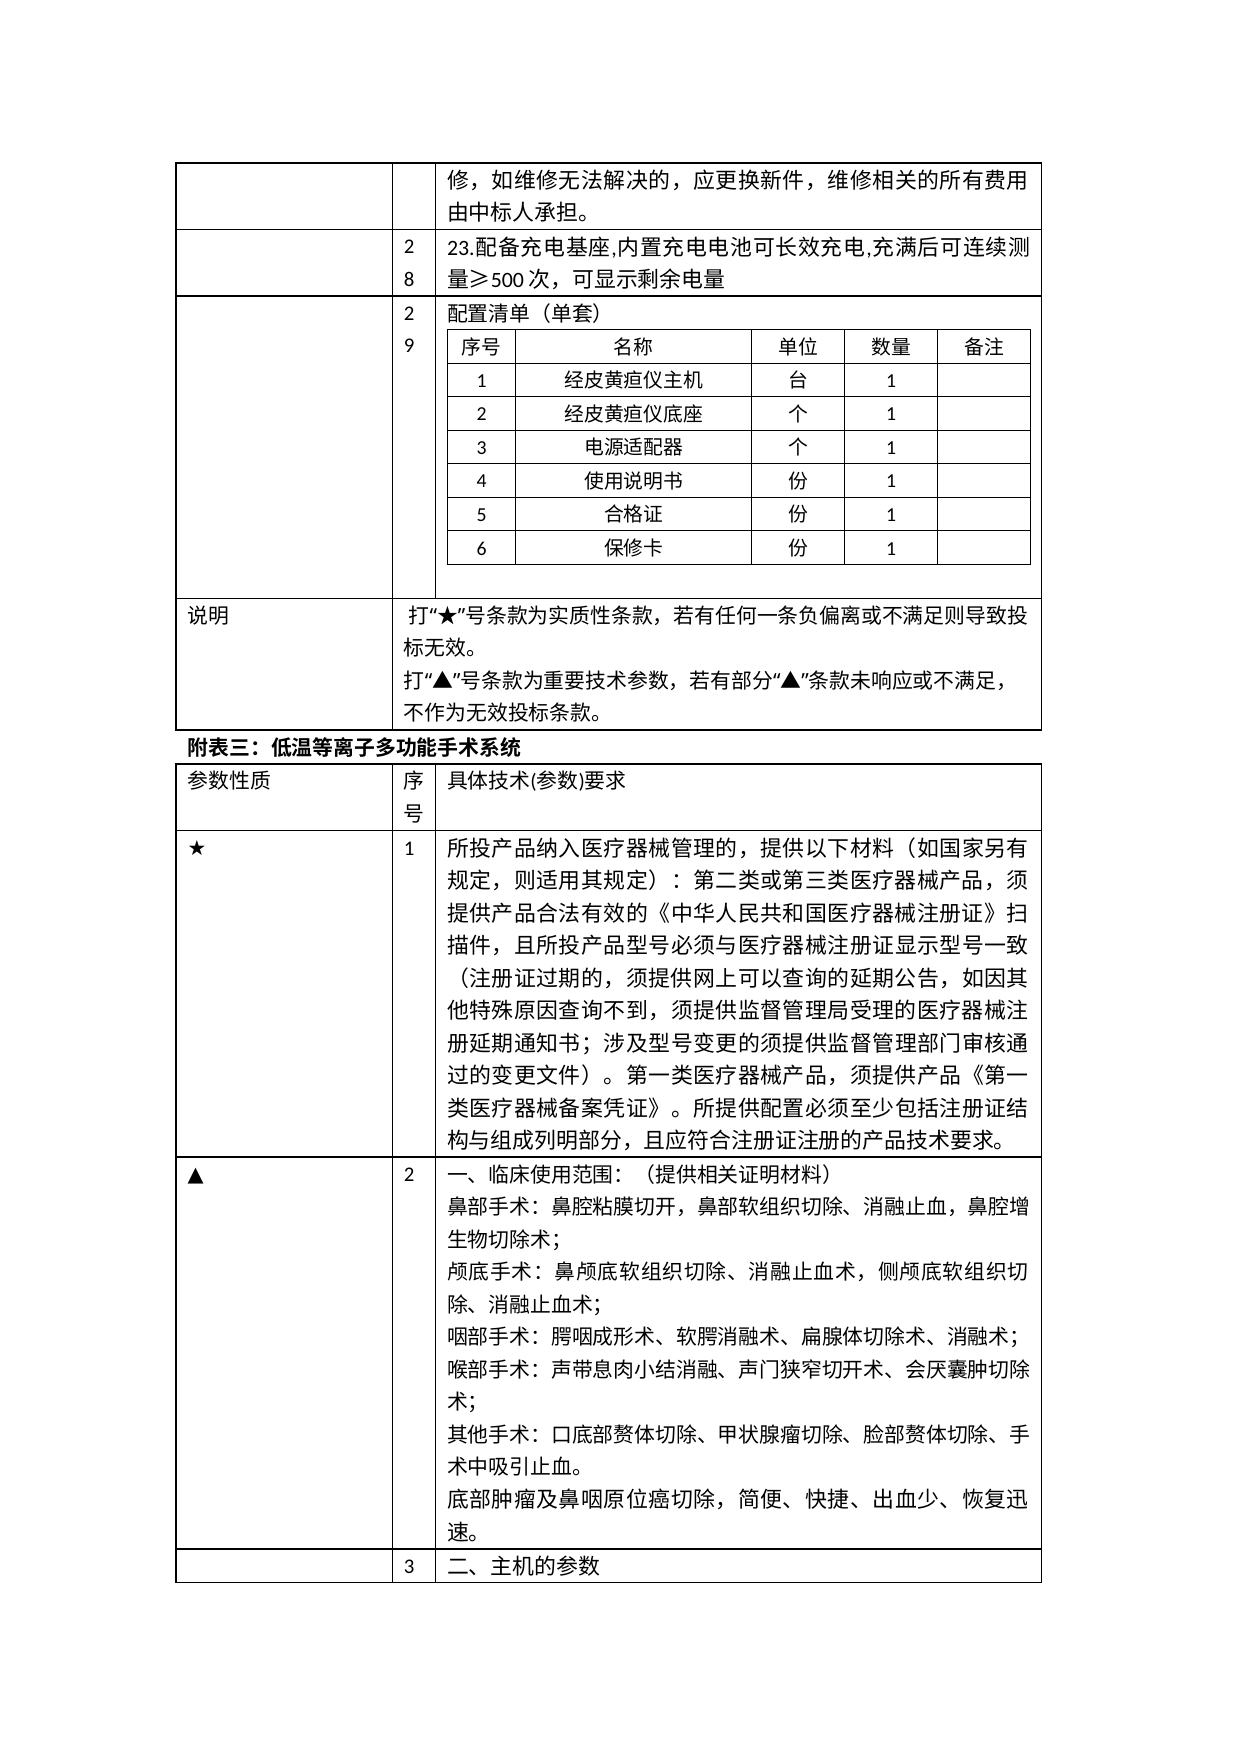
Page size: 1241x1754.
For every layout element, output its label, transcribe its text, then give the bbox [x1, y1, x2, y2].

table_cell 二、主机的参数 [436, 1550, 1041, 1582]
table_cell [177, 297, 392, 597]
table_cell 23.配备充电基座,内置充电电池可长效充电,充满后可连续测量≥500次，可显示剩余电量 [436, 230, 1041, 295]
text 附表三：低温等离子多功能手术系统 [187, 731, 1053, 763]
table_cell 3 [393, 1550, 435, 1582]
table_cell 2 [393, 1158, 435, 1548]
table_cell [177, 164, 392, 228]
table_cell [436, 164, 1041, 228]
table_cell 所投产品纳入医疗器械管理的，提供以下材料（如国家另有规定，则适用其规定）：第二类或第三类医疗器械产品，须提供产品合法有效的《中华人民共和国医疗器械注册证》扫描件，且所投产品型号必须与医疗器械注册证显示型号一致（注册证过期的，须提供网上可以查询的延期公告，如因其他特殊原因查询不到，须提供监督管理局受理的医疗器械注册延期通知书；涉及型号变更的须提供监督管理部门审核通过的变更文件）。第一类医疗器械产品，须提供产品《第一类医疗器械备案凭证》。所提供配置必须至少包括注册证结构与组成列明部分，且应符合注册证注册的产品技术要求。 [436, 831, 1041, 1156]
table_header 参数性质 [177, 765, 392, 830]
table_cell ▲ [177, 1158, 392, 1548]
table_cell 29 [393, 297, 435, 597]
table_cell 配置清单（单套） [436, 297, 1041, 597]
table_cell 1 [393, 831, 435, 1156]
table_cell ★ [177, 831, 392, 1156]
table_cell [177, 230, 392, 295]
table_cell 28 [393, 230, 435, 295]
table_cell [177, 1550, 392, 1582]
table_header 具体技术(参数)要求 [436, 765, 1041, 830]
table_cell 打“★”号条款为实质性条款，若有任何一条负偏离或不满足则导致投标无效。 打“▲”号条款为重要技术参数，若有部分“▲”条款未响应或不满足，不作为无效投标条款。 [393, 599, 1041, 729]
table_cell 27 [393, 164, 435, 228]
table_header 序号 [393, 765, 435, 830]
table_cell 说明 [177, 599, 392, 729]
table_cell 一、临床使用范围：（提供相关证明材料） 鼻部手术：鼻腔粘膜切开，鼻部软组织切除、消融止血，鼻腔增生物切除术； 颅底手术：鼻颅底软组织切除、消融止血术，侧颅底软组织切除、消融止血术； 咽部手术：腭咽成形术、软腭消融术、扁腺体切除术、消融术； 喉部手术：声带息肉小结消融、声门狭窄切开术、会厌囊肿切除术； 其他手术：口底部赘体切除、甲状腺瘤切除、脸部赘体切除、手术中吸引止血。 底部肿瘤及鼻咽原位癌切除，简便、快捷、出血少、恢复迅速。 [436, 1158, 1041, 1548]
